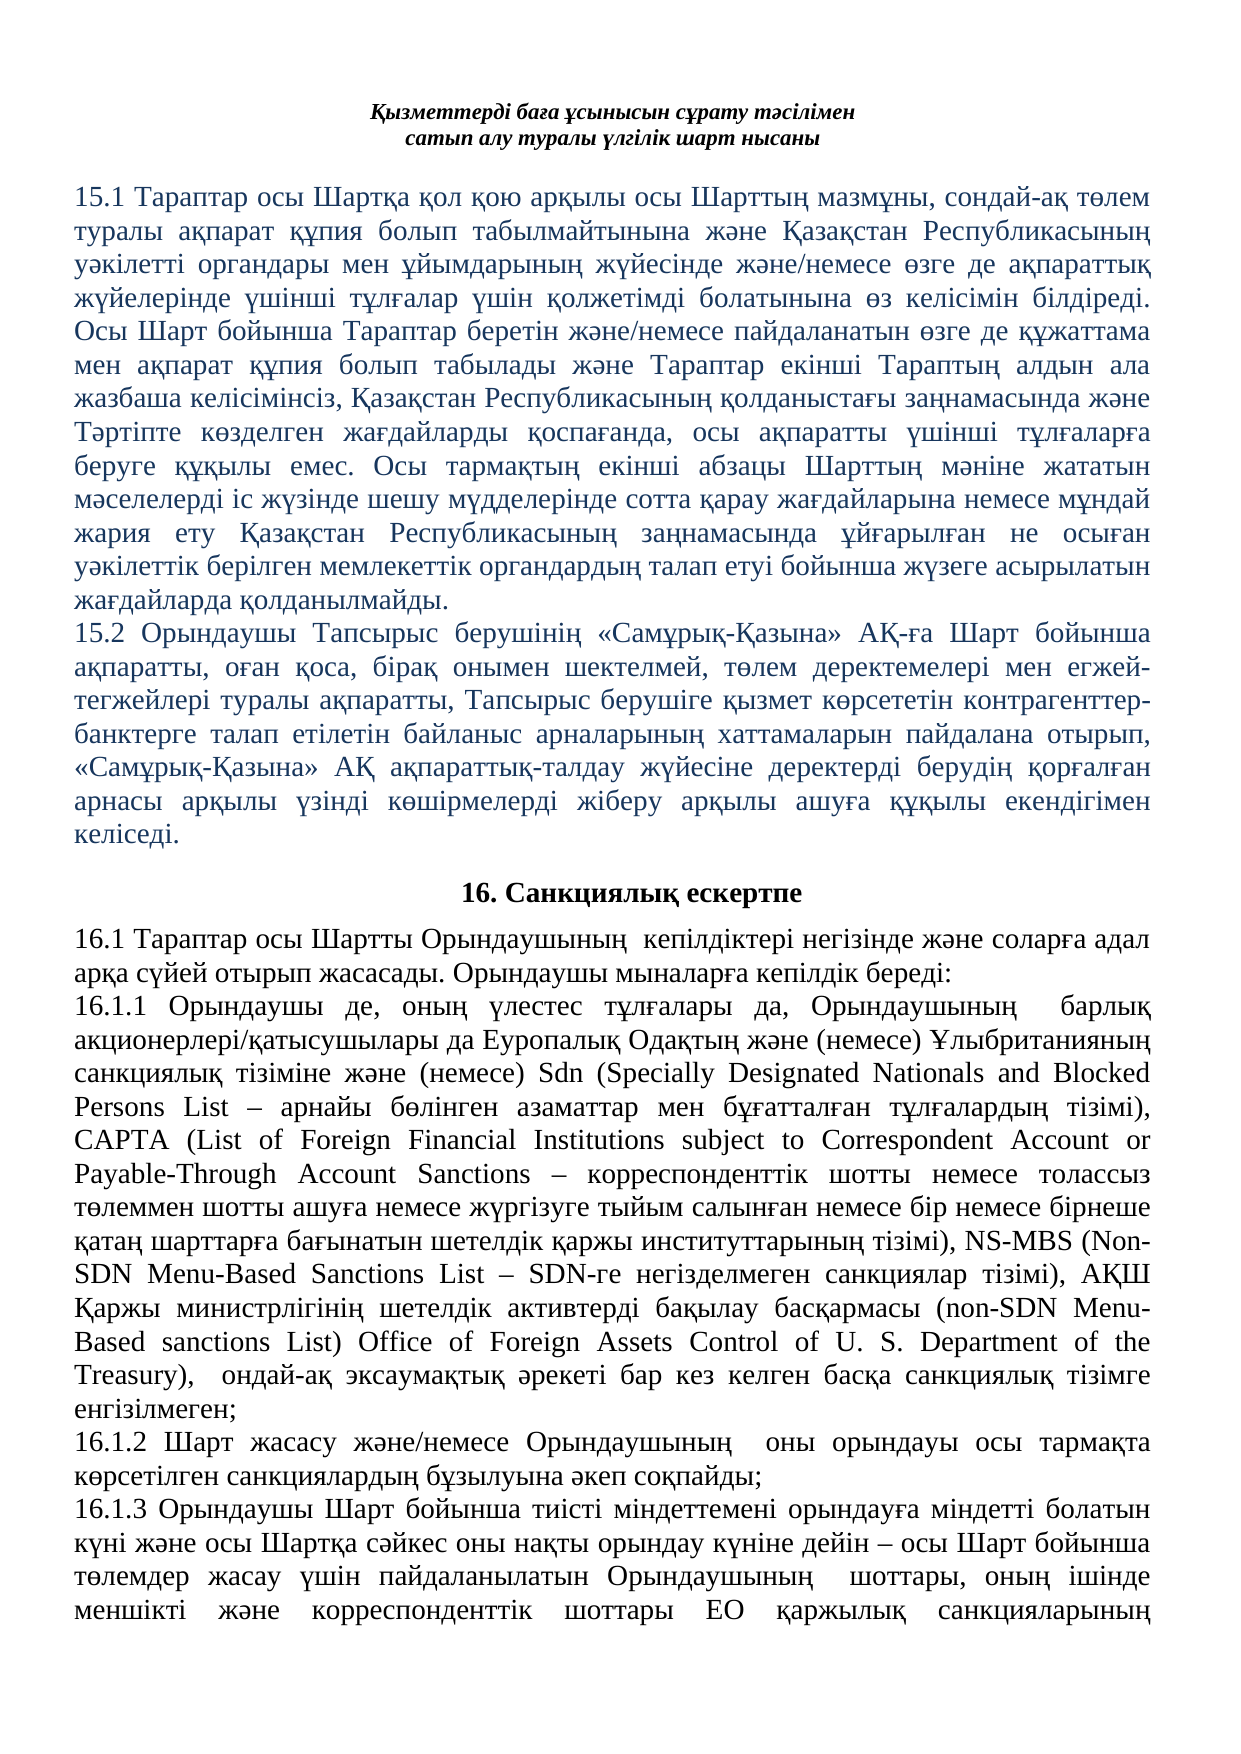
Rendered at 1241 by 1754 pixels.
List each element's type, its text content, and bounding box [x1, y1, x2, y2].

text 16.1 Тараптар осы Шартты Орындаушының кепілдіктері негізінде және соларға адал арқа сүйей отырып жасасады. Орындаушы мыналарға кепілдік береді: [74, 921, 1152, 988]
text 15.1 Тараптар осы Шартқа қол қою арқылы осы Шарттың мазмұны, сондай-ақ төлем туралы ақпарат құпия болып табылмайтынына және Қазақстан Республикасының уәкілетті органдары мен ұйымдарының жүйесінде және/немесе өзге де ақпараттық жүйелерінде үшінші тұлғалар үшін қолжетімді болатынына өз келісімін білдіреді. Осы Шарт бойынша Тараптар беретін және/немесе пайдаланатын өзге де құжаттама мен ақпарат құпия болып табылады және Тараптар екінші Тараптың алдын ала жазбаша келісімінсіз, Қазақстан Республикасының қолданыстағы заңнамасында және Тәртіпте көзделген жағдайларды қоспағанда, осы ақпаратты үшінші тұлғаларға беруге құқылы емес. Осы тармақтың екінші абзацы Шарттың мәніне жататын мәселелерді іс жүзінде шешу мүдделерінде сотта қарау жағдайларына немесе мұндай жария ету Қазақстан Республикасының заңнамасында ұйғарылған не осыған уәкілеттік берілген мемлекеттік органдардың талап етуі бойынша жүзеге асырылатын жағдайларда қолданылмайды. [74, 179, 1152, 615]
text 16. Санкциялық ескертпе [111, 875, 1152, 909]
text 16.1.2 Шарт жасасу және/немесе Орындаушының оны орындауы осы тармақта көрсетілген санкциялардың бұзылуына әкеп соқпайды; [74, 1424, 1152, 1491]
text 15.2 Орындаушы Тапсырыс берушінің «Самұрық-Қазына» АҚ-ға Шарт бойынша ақпаратты, оған қоса, бірақ онымен шектелмей, төлем деректемелері мен егжей-тегжейлері туралы ақпаратты, Тапсырыс берушіге қызмет көрсететін контрагенттер-банктерге талап етілетін байланыс арналарының хаттамаларын пайдалана отырып, «Самұрық-Қазына» АҚ ақпараттық-талдау жүйесіне деректерді берудің қорғалған арнасы арқылы үзінді көшірмелерді жіберу арқылы ашуға құқылы екендігімен келіседі. [74, 615, 1152, 850]
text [74, 1491, 1152, 1626]
text 16.1.1 Орындаушы де, оның үлестес тұлғалары да, Орындаушының барлық акционерлері/қатысушылары да Еуропалық Одақтың және (немесе) Ұлыбританияның санкциялық тізіміне және (немесе) Sdn (Specially Designated Nationals and Blocked Persons List – арнайы бөлінген азаматтар мен бұғатталған тұлғалардың тізімі), CAPTA (List of Foreign Financial Institutions subject to Correspondent Account or Payable-Through Account Sanctions – корреспонденттік шотты немесе толассыз төлеммен шотты ашуға немесе жүргізуге тыйым салынған немесе бір немесе бірнеше қатаң шарттарға бағынатын шетелдік қаржы институттарының тізімі), NS-MBS (Non-SDN Menu-Based Sanctions List – SDN-ге негізделмеген санкциялар тізімі), АҚШ Қаржы министрлігінің шетелдік активтерді бақылау басқармасы (non-SDN Menu-Based sanctions List) Office of Foreign Assets Control of U. S. Department of the Treasury), ондай-ақ эксаумақтық әрекеті бар кез келген басқа санкциялық тізімге енгізілмеген; [74, 988, 1152, 1424]
